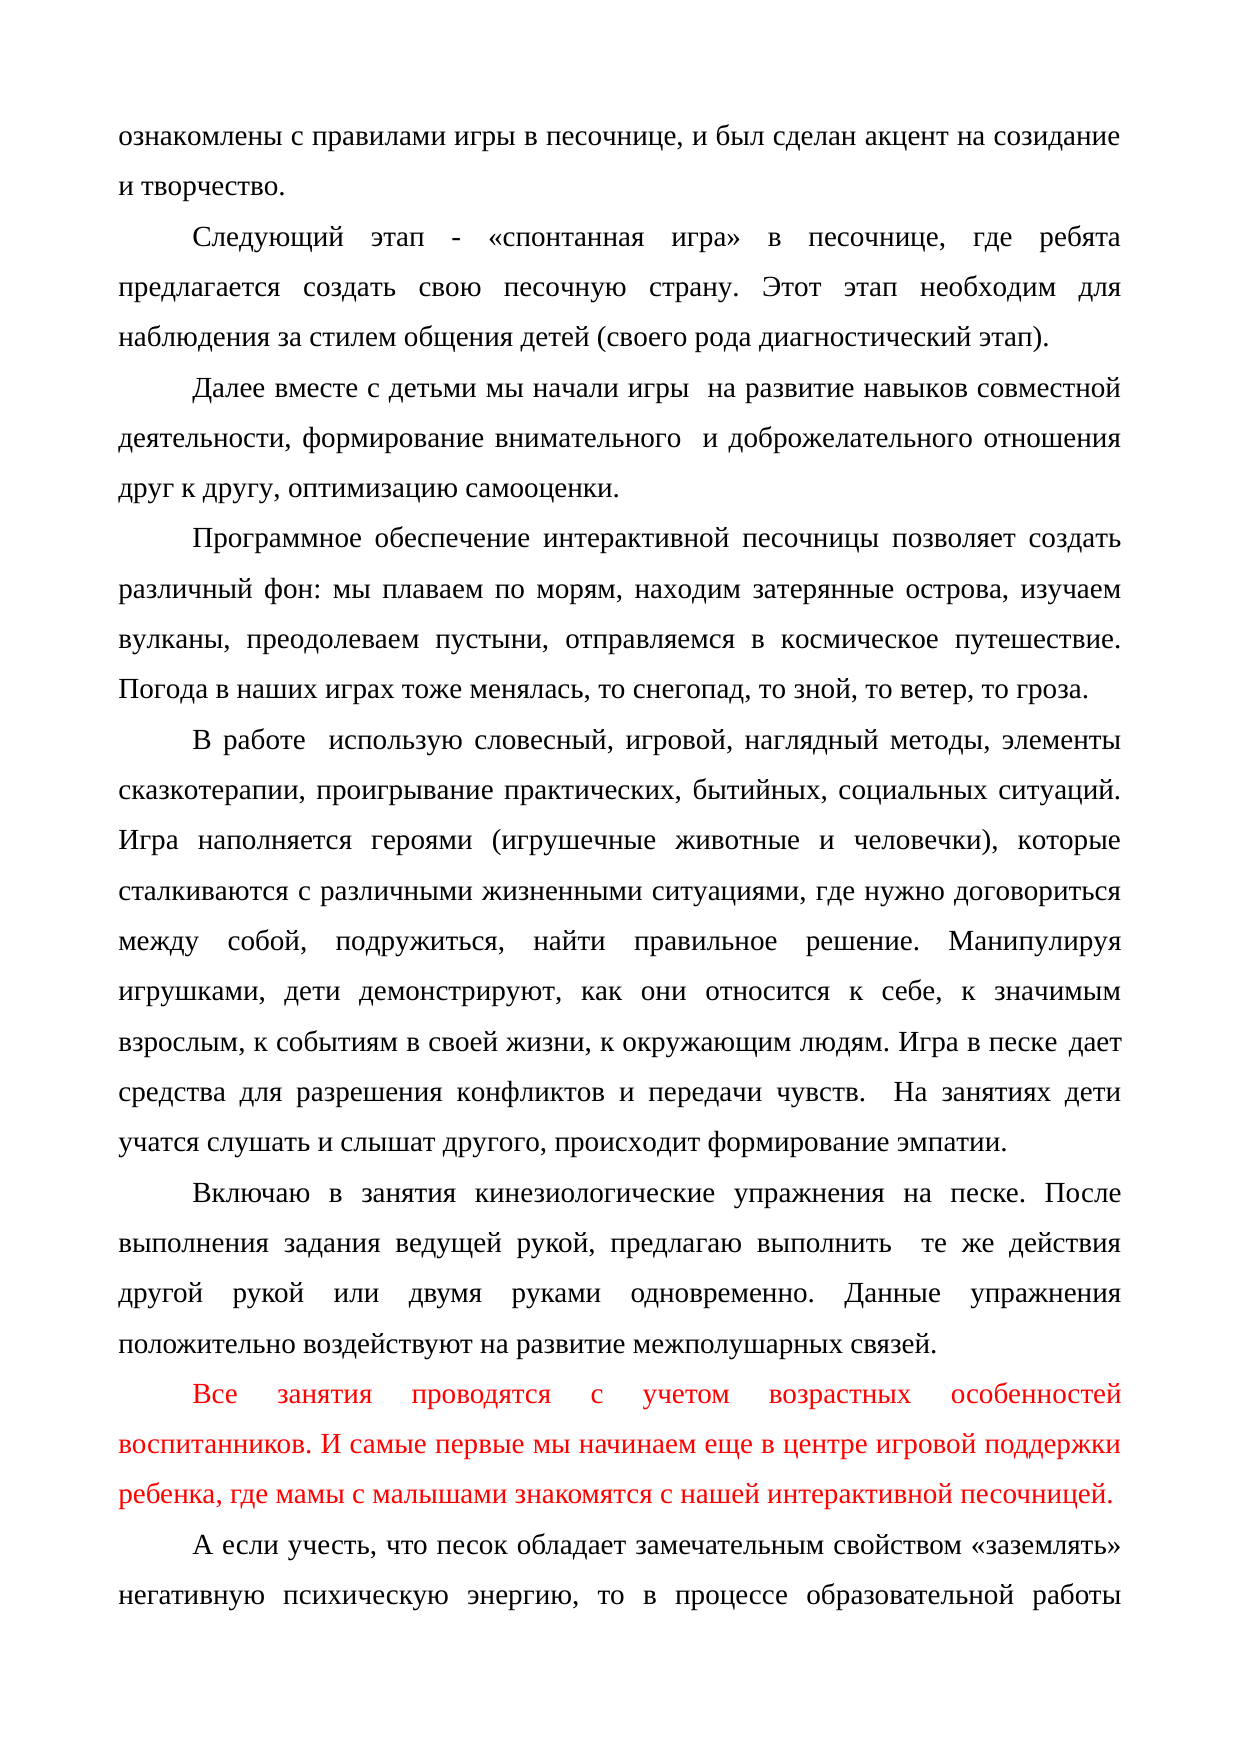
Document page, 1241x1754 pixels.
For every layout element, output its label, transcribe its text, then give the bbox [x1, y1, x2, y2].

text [118, 1527, 1122, 1611]
text Программное обеспечение интерактивной песочницы позволяет создать различный фон: мы плаваем по морям, находим затерянные острова, изучаем вулканы, преодолеваем пустыни, отправляемся в космическое путешествие. Погода в наших играх тоже менялась, то снегопад, то зной, то ветер, то гроза. [118, 521, 1122, 705]
text Все занятия проводятся с учетом возрастных особенностей воспитанников. И самые первые мы начинаем еще в центре игровой поддержки ребенка, где мамы с малышами знакомятся с нашей интерактивной песочницей. [118, 1376, 1122, 1510]
text Следующий этап - «спонтанная игра» в песочнице, где ребята предлагается создать свою песочную страну. Этот этап необходим для наблюдения за стилем общения детей (своего рода диагностический этап). [118, 219, 1122, 353]
text Далее вместе с детьми мы начали игры на развитие навыков совместной деятельности, формирование внимательного и доброжелательного отношения друг к другу, оптимизацию самооценки. [118, 370, 1122, 504]
text Включаю в занятия кинезиологические упражнения на песке. После выполнения задания ведущей рукой, предлагаю выполнить те же действия другой рукой или двумя руками одновременно. Данные упражнения положительно воздействуют на развитие межполушарных связей. [118, 1175, 1122, 1359]
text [118, 118, 1122, 202]
text В работе использую словесный, игровой, наглядный методы, элементы сказкотерапии, проигрывание практических, бытийных, социальных ситуаций. Игра наполняется героями (игрушечные животные и человечки), которые сталкиваются с различными жизненными ситуациями, где нужно договориться между собой, подружиться, найти правильное решение. Манипулируя игрушками, дети демонстрируют, как они относится к себе, к значимым взрослым, к событиям в своей жизни, к окружающим людям. Игра в песке дает средства для разрешения конфликтов и передачи чувств. На занятиях дети учатся слушать и слышат другого, происходит формирование эмпатии. [118, 722, 1122, 1158]
